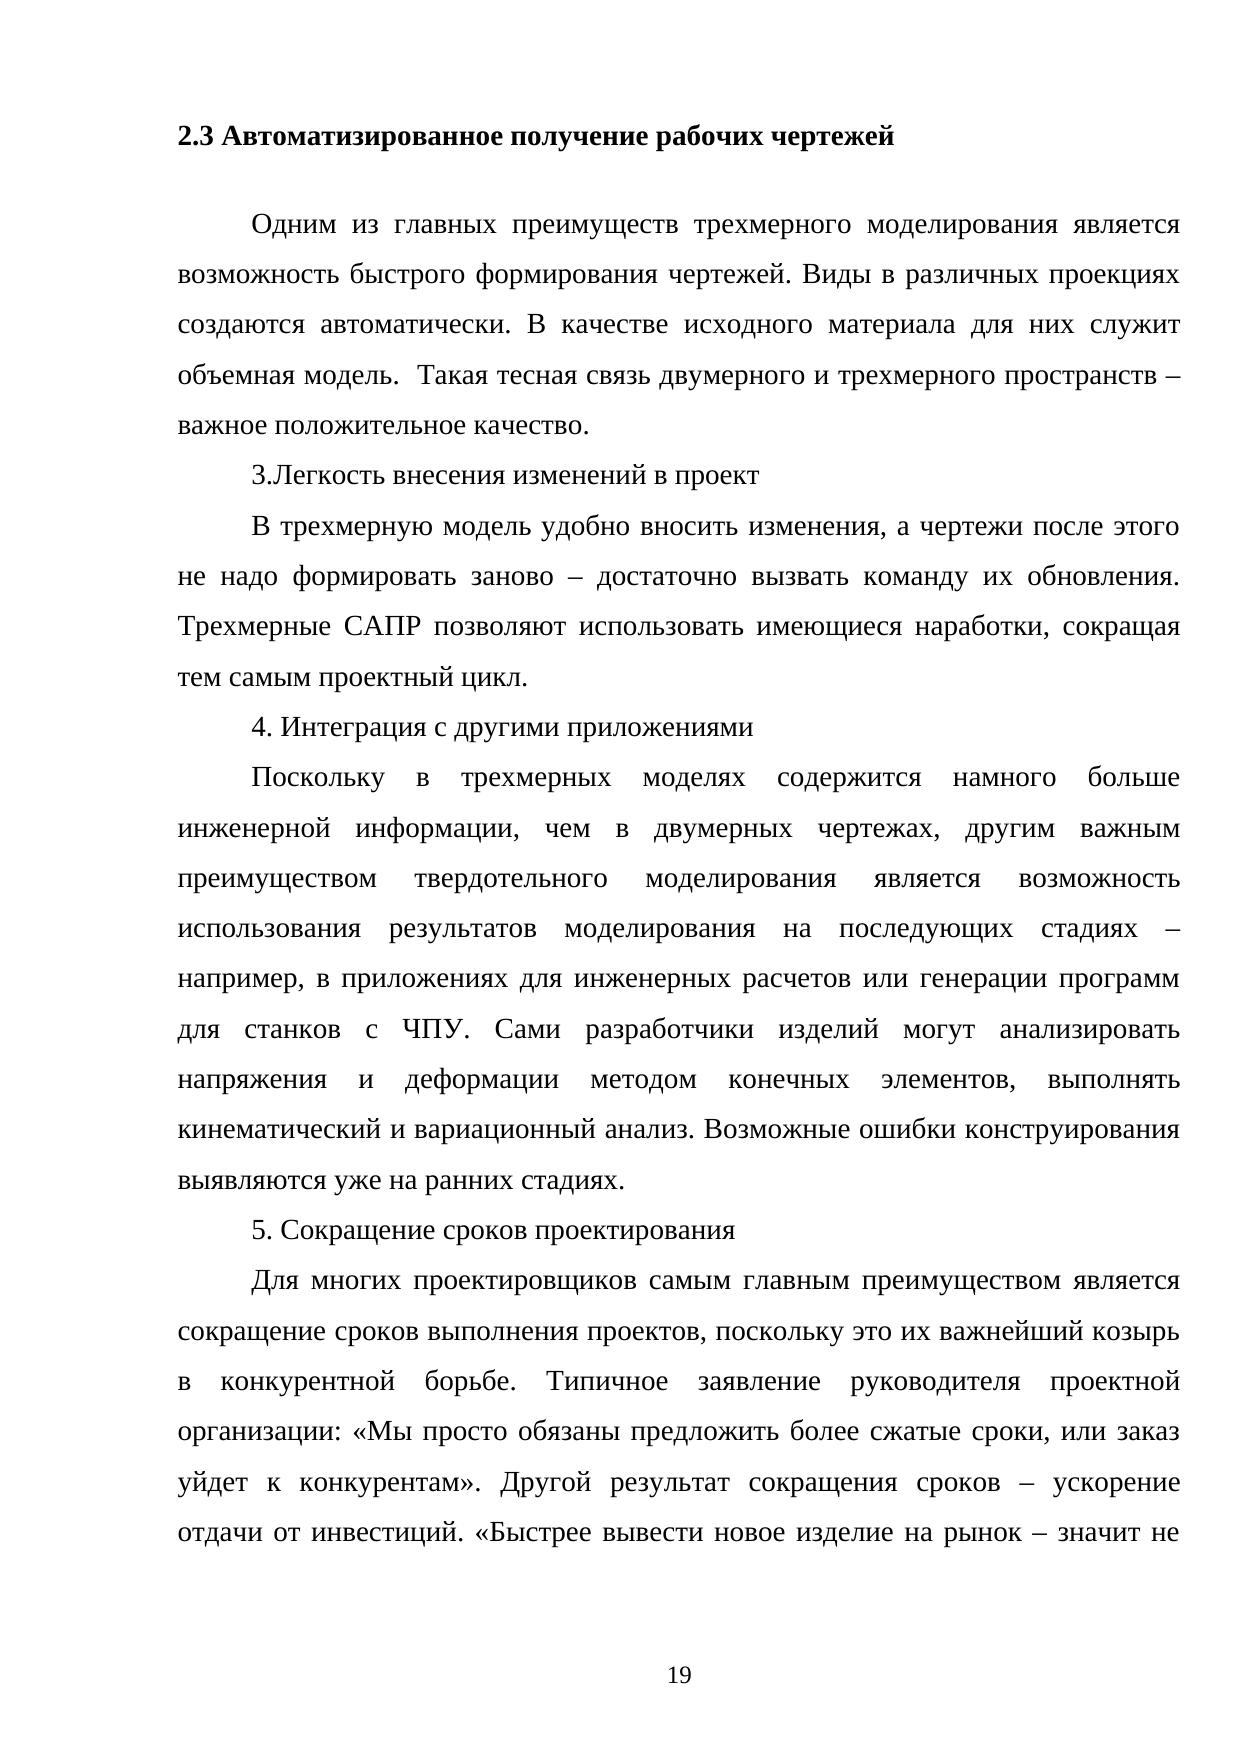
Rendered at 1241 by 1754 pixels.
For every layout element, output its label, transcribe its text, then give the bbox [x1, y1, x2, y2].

text 5. Сокращение сроков проектирования [177, 1212, 1181, 1246]
text 3.Легкость внесения изменений в проект [177, 457, 1181, 491]
text Поскольку в трехмерных моделях содержится намного больше инженерной информации, чем в двумерных чертежах, другим важным преимуществом твердотельного моделирования является возможность использования результатов моделирования на последующих стадиях – например, в приложениях для инженерных расчетов или генерации программ для станков с ЧПУ. Сами разработчики изделий могут анализировать напряжения и деформации методом конечных элементов, выполнять кинематический и вариационный анализ. Возможные ошибки конструирования выявляются уже на ранних стадиях. [177, 759, 1181, 1195]
subtitle 2.3 Автоматизированное получение рабочих чертежей [177, 118, 1181, 152]
text 4. Интеграция с другими приложениями [177, 709, 1181, 743]
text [177, 1262, 1181, 1548]
text Одним из главных преимуществ трехмерного моделирования является возможность быстрого формирования чертежей. Виды в различных проекциях создаются автоматически. В качестве исходного материала для них служит объемная модель. Такая тесная связь двумерного и трехмерного пространств – важное положительное качество. [177, 206, 1181, 441]
text В трехмерную модель удобно вносить изменения, а чертежи после этого не надо формировать заново – достаточно вызвать команду их обновления. Трехмерные САПР позволяют использовать имеющиеся наработки, сокращая тем самым проектный цикл. [177, 508, 1181, 692]
